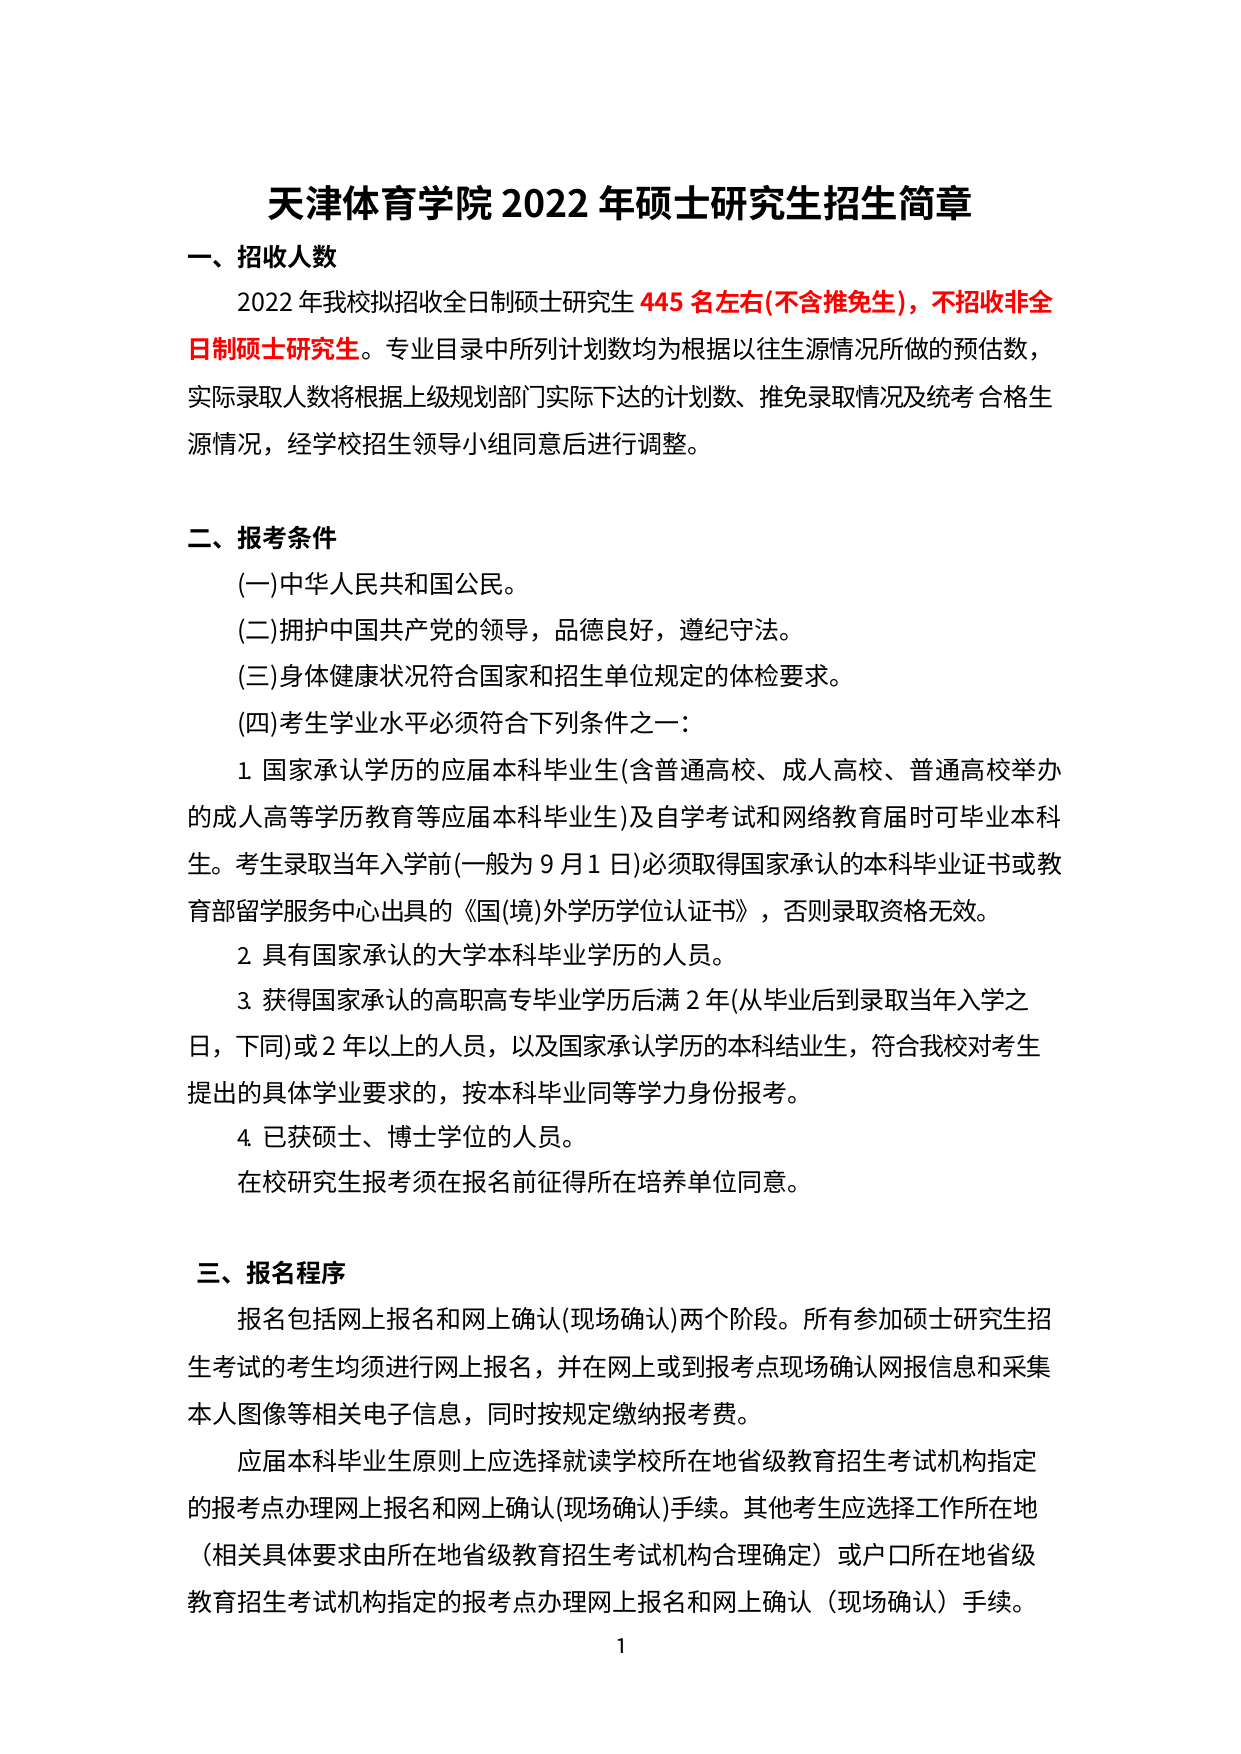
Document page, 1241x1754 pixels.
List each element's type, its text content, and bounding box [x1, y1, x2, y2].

text 报名包括网上报名和网上确认(现场确认)两个阶段。所有参加硕士研究生招生考试的考生均须进行网上报名，并在网上或到报考点现场确认网报信息和采集本人图像等相关电子信息，同时按规定缴纳报考费。 [187, 1300, 1053, 1430]
text （相关具体要求由所在地省级教育招生考试机构合理确定）或户口所在地省级教育招生考试机构指定的报考点办理网上报名和网上确认（现场确认）手续。 [187, 1535, 1053, 1619]
subtitle 一、招收人数 [187, 237, 1190, 273]
text 在校研究生报考须在报名前征得所在培养单位同意。 [237, 1162, 1190, 1198]
text (二)拥护中国共产党的领导，品德良好，遵纪守法。 [237, 610, 1190, 647]
text 日，下同)或 2 年以上的人员，以及国家承认学历的本科结业生，符合我校对考生提出的具体学业要求的，按本科毕业同等学力身份报考。 [187, 1026, 1050, 1110]
text 应届本科毕业生原则上应选择就读学校所在地省级教育招生考试机构指定的报考点办理网上报名和网上确认(现场确认)手续。其他考生应选择工作所在地 [187, 1441, 1053, 1524]
list 国家承认学历的应届本科毕业生(含普通高校、成人高校、普通高校举办的成人高等学历教育等应届本科毕业生)及自学考试和网络教育届时可毕业本科生。考生录取当年入学前(一般为 9 月 1 日)必须取得国家承认的本科毕业证书或教育部留学服务中心出具的《国(境)外学历学位认证书》，否则录取资格无效。 [187, 750, 1062, 928]
text (三)身体健康状况符合国家和招生单位规定的体检要求。(四)考生学业水平必须符合下列条件之一： [237, 656, 862, 739]
text 2022 年我校拟招收全日制硕士研究生 445 名左右(不含推免生)，不招收非全日制硕士研究生。专业目录中所列计划数均为根据以往生源情况所做的预估数，实际录取人数将根据上级规划部门实际下达的计划数、推免录取情况及统考合格生源情况，经学校招生领导小组同意后进行调整。 [187, 283, 1053, 460]
subtitle 三、报名程序 [196, 1254, 1190, 1290]
list 具有国家承认的大学本科毕业学历的人员。 [237, 939, 1190, 971]
list 已获硕士、博士学位的人员。 [237, 1121, 1190, 1153]
text 天津体育学院 2022 年硕士研究生招生简章 [150, 162, 1090, 231]
text (一)中华人民共和国公民。 [237, 564, 1190, 601]
subtitle 二、报考条件 [187, 518, 1190, 554]
list 获得国家承认的高职高专毕业学历后满 2 年(从毕业后到录取当年入学之 [237, 980, 1190, 1017]
